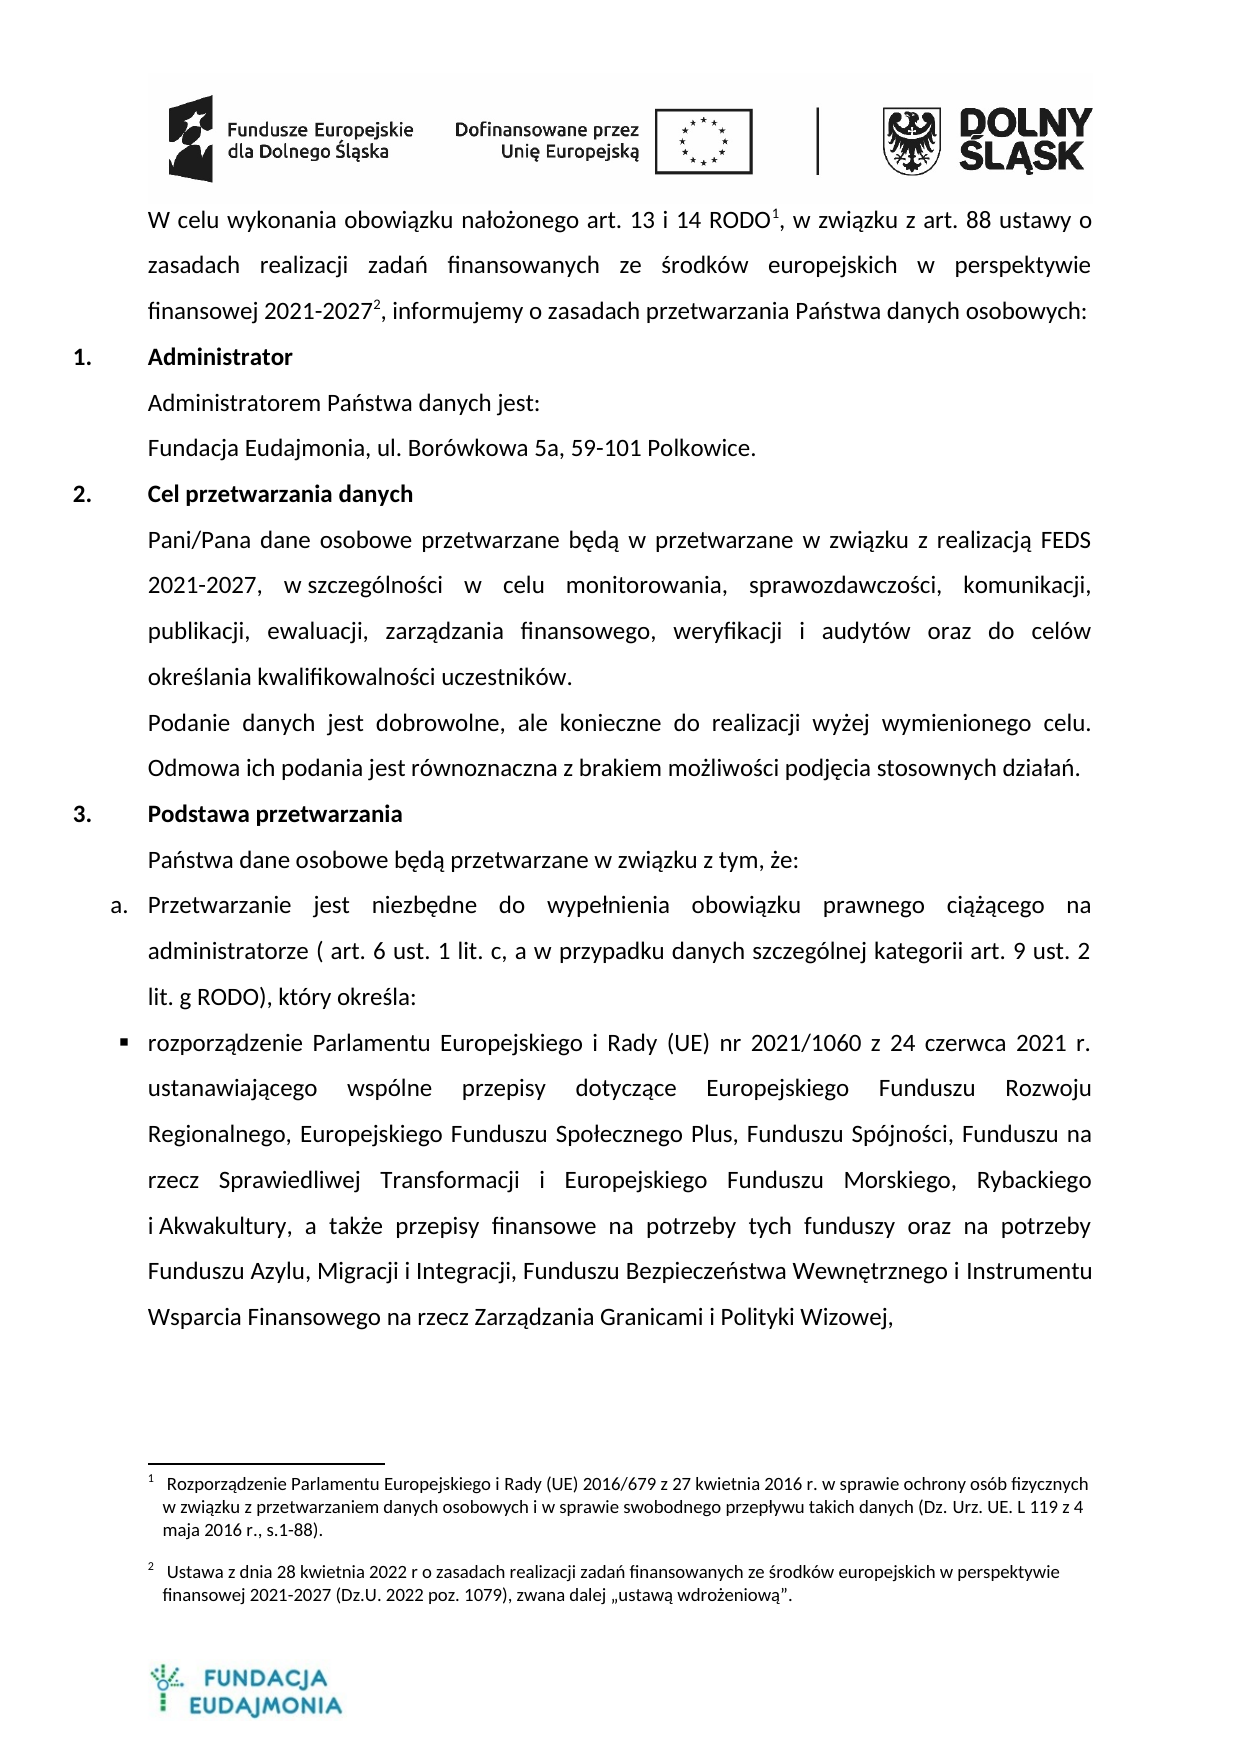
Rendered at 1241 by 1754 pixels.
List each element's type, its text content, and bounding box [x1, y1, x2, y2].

picture [147, 1659, 349, 1721]
text W celu wykonania obowiązku nałożonego art. 13 i 14 RODO, w związku z art. 88 ustawy o zasadach realizacji zadań finansowanych ze środków europejskich w perspektywie finansowej 2021-2027, informujemy o zasadach przetwarzania Państwa danych osobowych: [148, 204, 1093, 326]
list Przetwarzanie jest niezbędne do wypełnienia obowiązku prawnego ciążącego na administratorze ( art. 6 ust. 1 lit. c, a w przypadku danych szczególnej kategorii art. 9 ust. 2 lit. g RODO), który określa: [110, 890, 1093, 1012]
list Podstawa przetwarzania [73, 798, 1093, 829]
picture [147, 73, 1093, 204]
list Administrator [73, 341, 1093, 371]
text Podanie danych jest dobrowolne, ale konieczne do realizacji wyżej wymienionego celu. Odmowa ich podania jest równoznaczna z brakiem możliwości podjęcia stosownych działań. [148, 707, 1093, 783]
list Cel przetwarzania danych [73, 478, 1093, 509]
text Administratorem Państwa danych jest: [148, 387, 1093, 417]
list rozporządzenie Parlamentu Europejskiego i Rady (UE) nr 2021/1060 z 24 czerwca 2021 r. ustanawiającego wspólne przepisy dotyczące Europejskiego Funduszu Rozwoju Regionalnego, Europejskiego Funduszu Społecznego Plus, Funduszu Spójności, Funduszu na rzecz Sprawiedliwej Transformacji i Europejskiego Funduszu Morskiego, Rybackiego i Akwakultury, a także przepisy finansowe na potrzeby tych funduszy oraz na potrzeby Funduszu Azylu, Migracji i Integracji, Funduszu Bezpieczeństwa Wewnętrznego i Instrumentu Wsparcia Finansowego na rzecz Zarządzania Granicami i Polityki Wizowej, [118, 1027, 1093, 1332]
text Fundacja Eudajmonia, ul. Borówkowa 5a, 59-101 Polkowice. [148, 432, 1093, 463]
text Państwa dane osobowe będą przetwarzane w związku z tym, że: [148, 844, 1093, 874]
text Pani/Pana dane osobowe przetwarzane będą w przetwarzane w związku z realizacją FEDS 2021-2027, w szczególności w celu monitorowania, sprawozdawczości, komunikacji, publikacji, ewaluacji, zarządzania finansowego, weryfikacji i audytów oraz do celów określania kwalifikowalności uczestników. [148, 524, 1093, 692]
